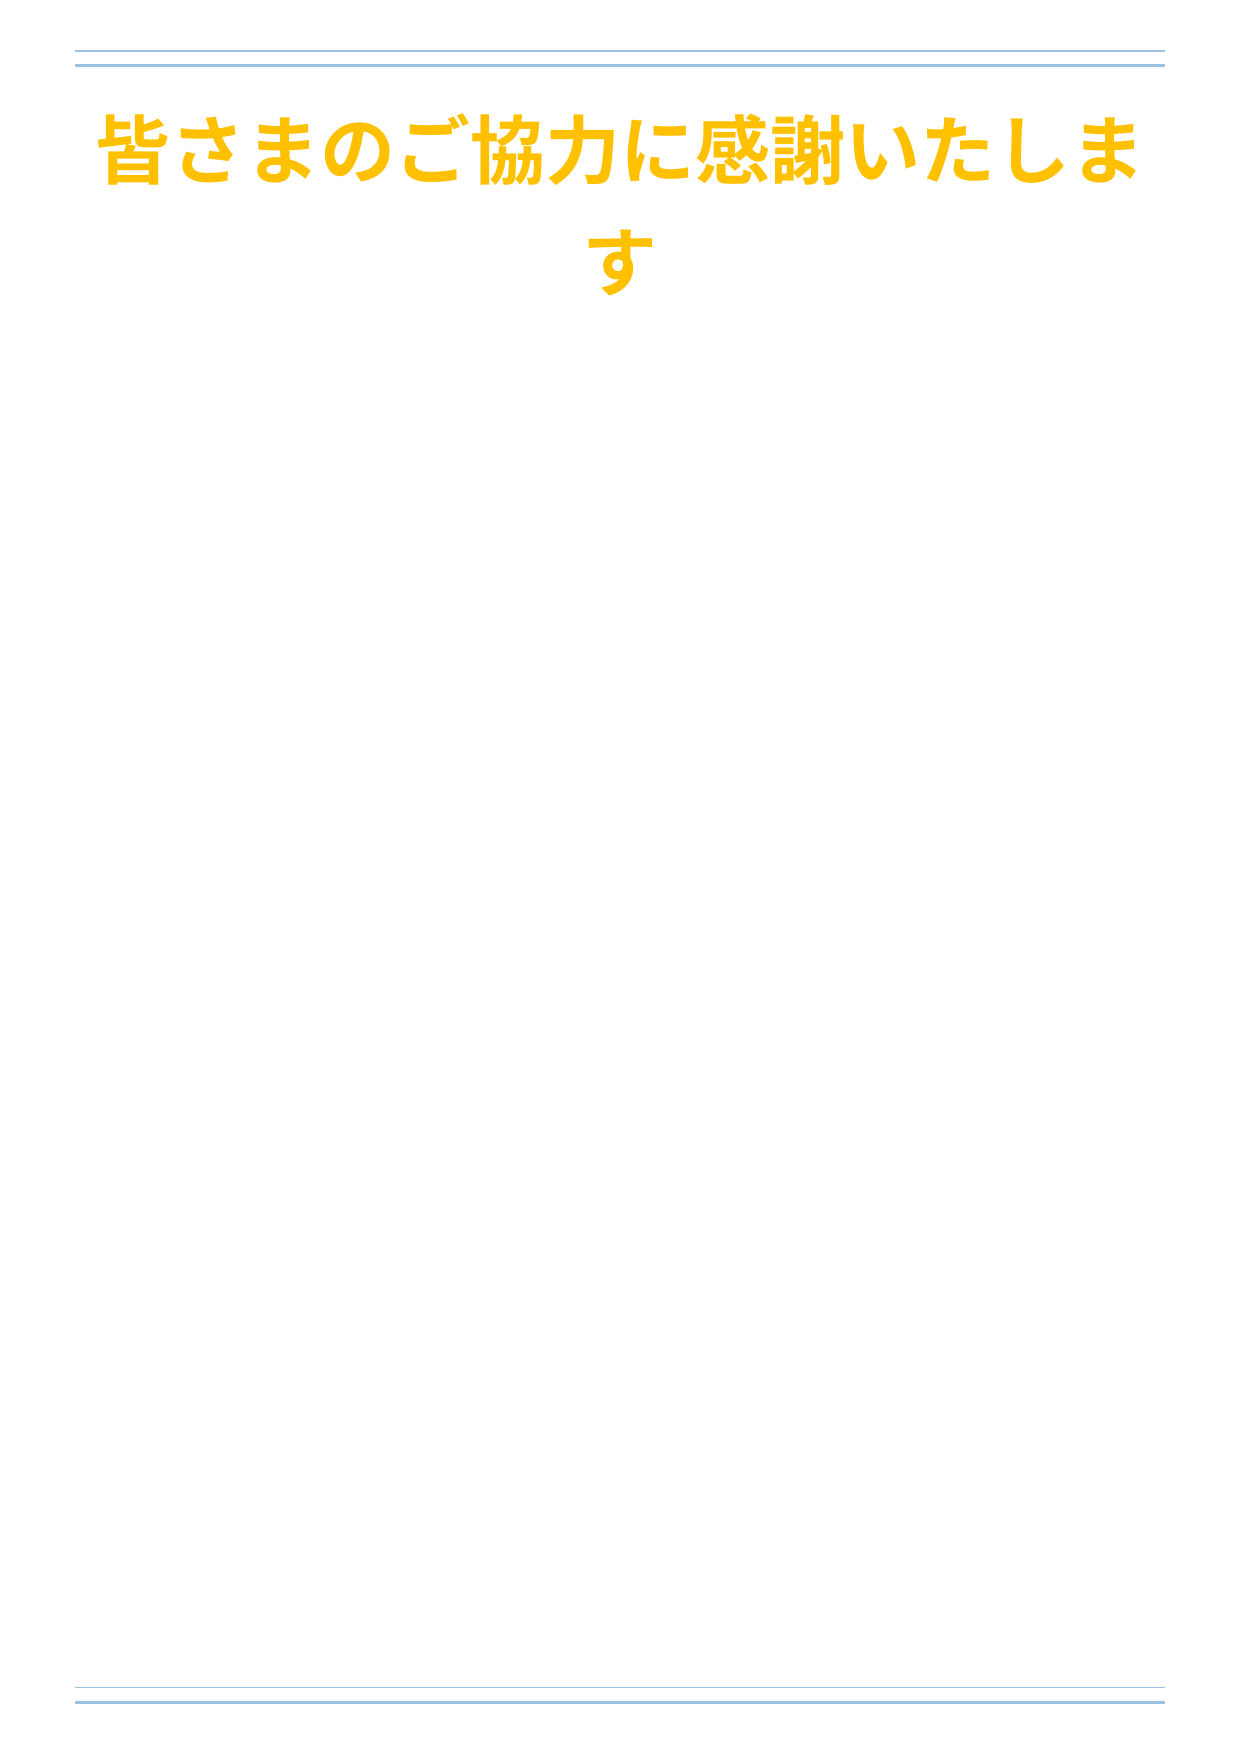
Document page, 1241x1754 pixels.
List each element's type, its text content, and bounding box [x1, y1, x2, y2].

text 皆さまのご協力に感謝いたします [75, 89, 1165, 314]
